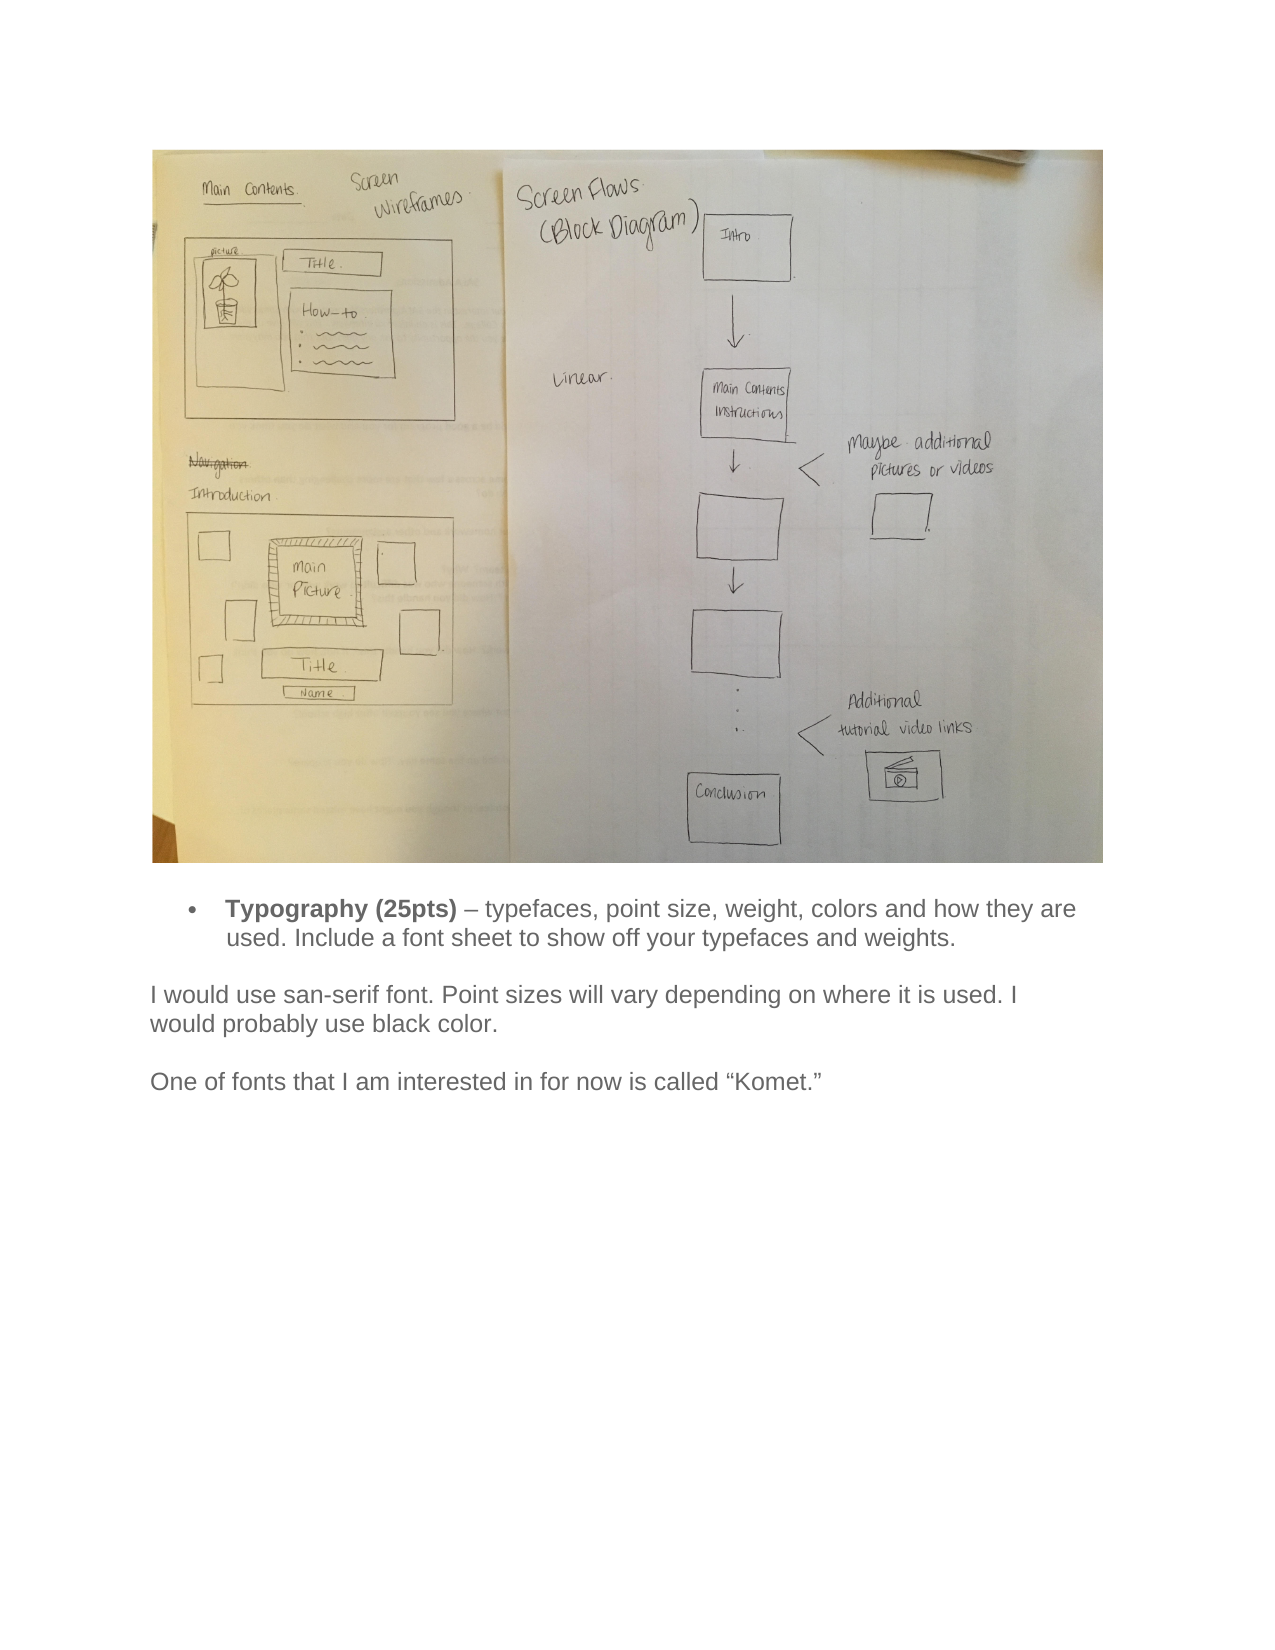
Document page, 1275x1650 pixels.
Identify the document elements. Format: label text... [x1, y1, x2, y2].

list Typography (25pts) – typefaces, point size, weight, colors and how they are used. Include a font sheet to show off your typefaces and weights. [188, 894, 1080, 951]
picture [154, 150, 1102, 863]
text One of fonts that I am interested in for now is called “Komet.” [150, 1067, 1080, 1096]
text I would use san-serif font. Point sizes will vary depending on where it is used. I would probably use black color. [150, 981, 1080, 1038]
